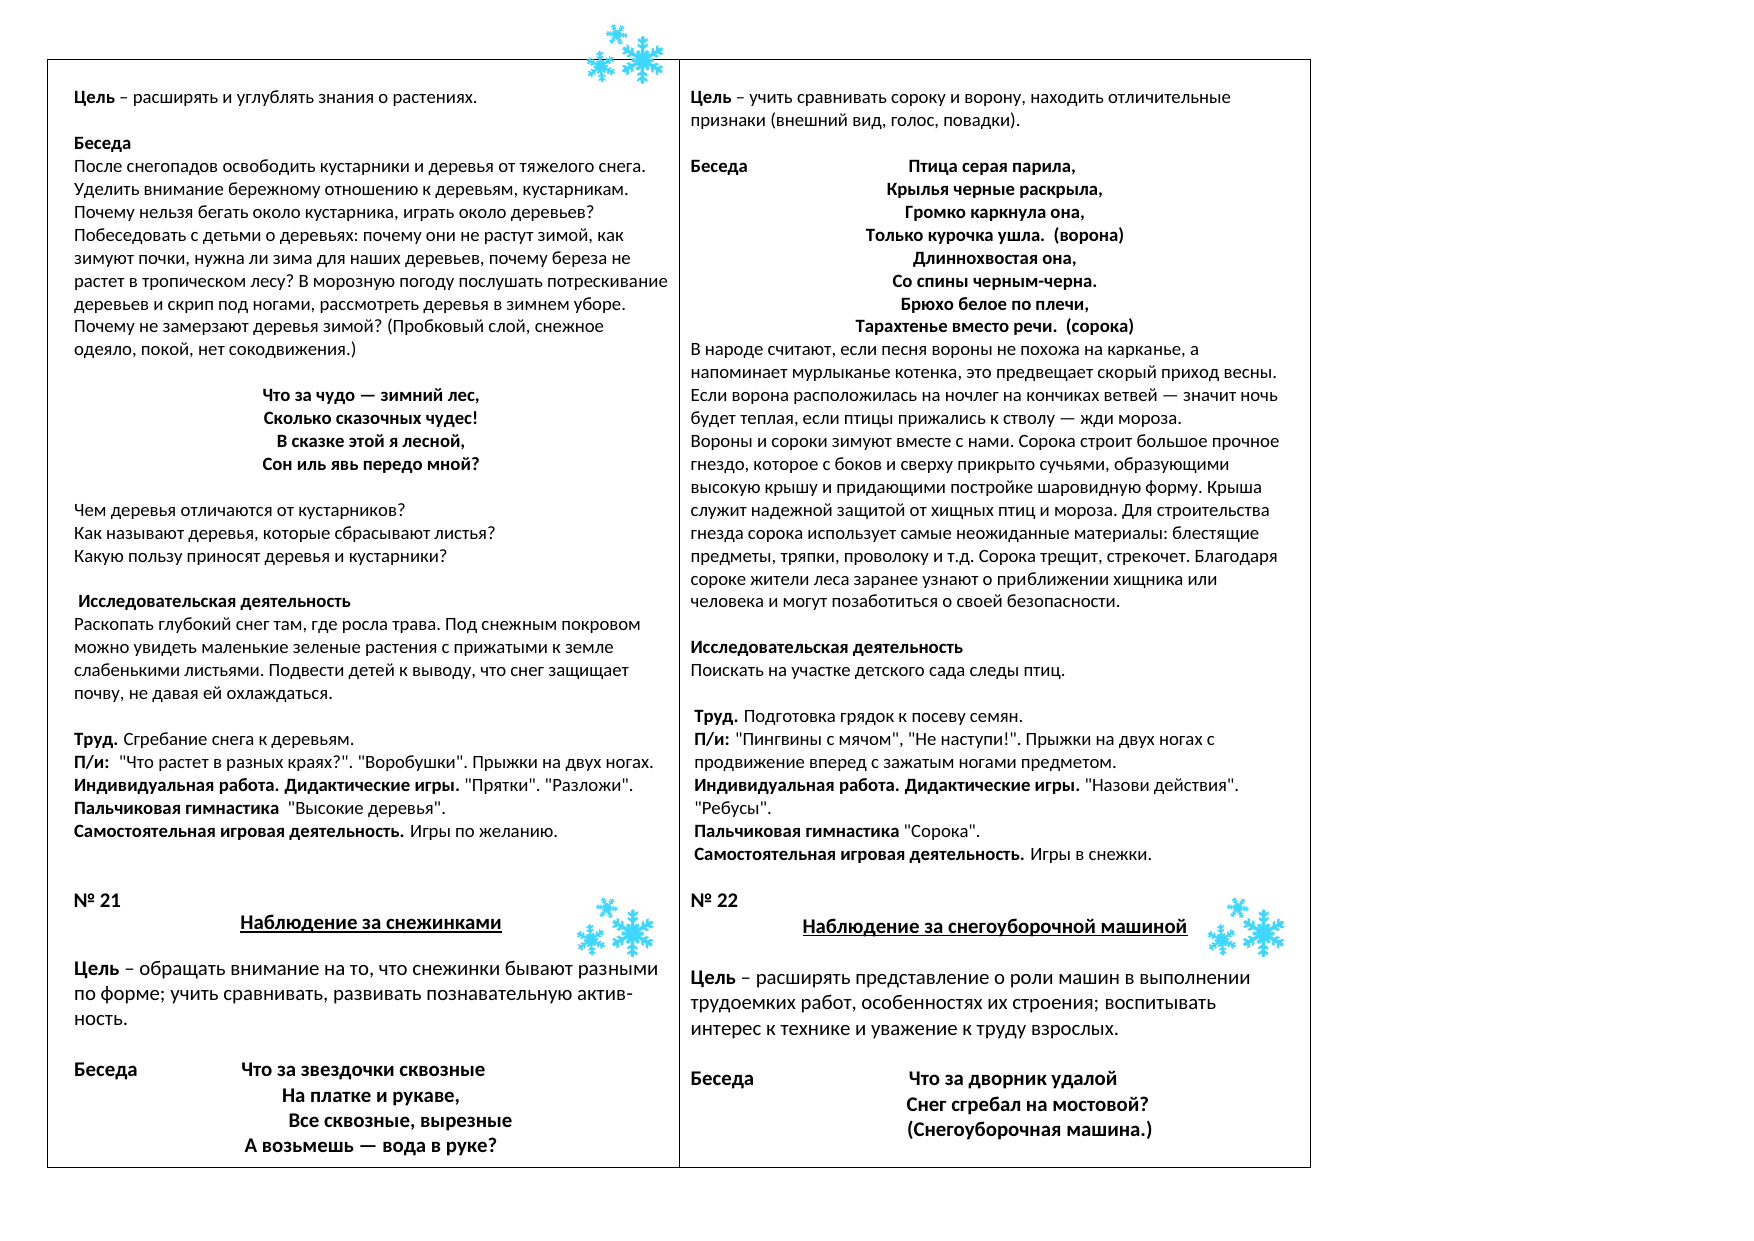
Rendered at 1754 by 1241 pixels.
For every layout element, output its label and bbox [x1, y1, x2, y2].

table_cell [680, 60, 1310, 1167]
table_cell [48, 60, 679, 1167]
